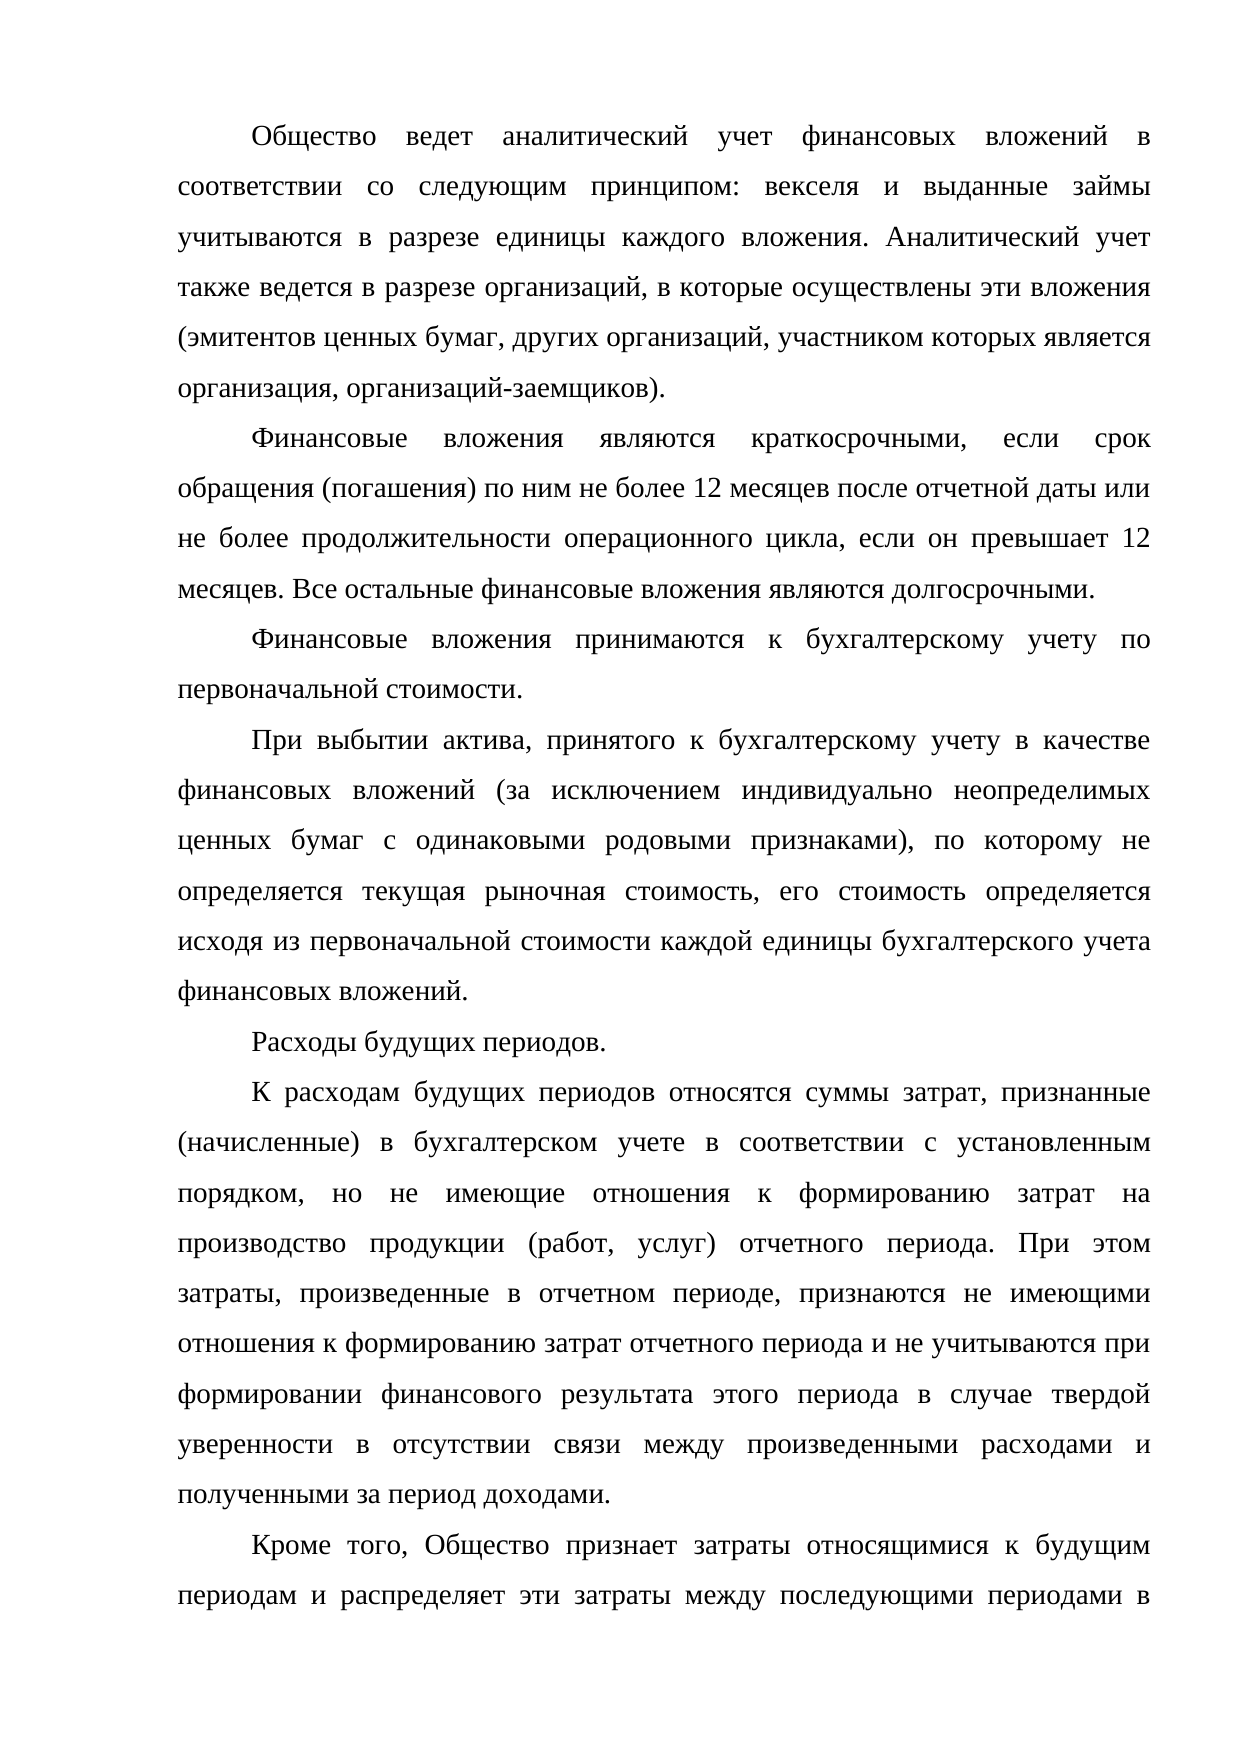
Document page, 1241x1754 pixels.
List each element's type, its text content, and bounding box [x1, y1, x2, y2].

text Общество ведет аналитический учет финансовых вложений в соответствии со следующим принципом: векселя и выданные займы учитываются в разрезе единицы каждого вложения. Аналитический учет также ведется в разрезе организаций, в которые осуществлены эти вложения (эмитентов ценных бумаг, других организаций, участником которых является организация, организаций-заемщиков). [177, 118, 1152, 403]
text При выбытии актива, принятого к бухгалтерскому учету в качестве финансовых вложений (за исключением индивидуально неопределимых ценных бумаг с одинаковыми родовыми признаками), по которому не определяется текущая рыночная стоимость, его стоимость определяется исходя из первоначальной стоимости каждой единицы бухгалтерского учета финансовых вложений. [177, 722, 1152, 1007]
text Финансовые вложения принимаются к бухгалтерскому учету по первоначальной стоимости. [177, 621, 1152, 705]
text Финансовые вложения являются краткосрочными, если срок обращения (погашения) по ним не более 12 месяцев после отчетной даты или не более продолжительности операционного цикла, если он превышает 12 месяцев. Все остальные финансовые вложения являются долгосрочными. [177, 420, 1152, 604]
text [177, 1527, 1152, 1611]
text К расходам будущих периодов относятся суммы затрат, признанные (начисленные) в бухгалтерском учете в соответствии с установленным порядком, но не имеющие отношения к формированию затрат на производство продукции (работ, услуг) отчетного периода. При этом затраты, произведенные в отчетном периоде, признаются не имеющими отношения к формированию затрат отчетного периода и не учитываются при формировании финансового результата этого периода в случае твердой уверенности в отсутствии связи между произведенными расходами и полученными за период доходами. [177, 1074, 1152, 1510]
text Расходы будущих периодов. [177, 1024, 1152, 1057]
